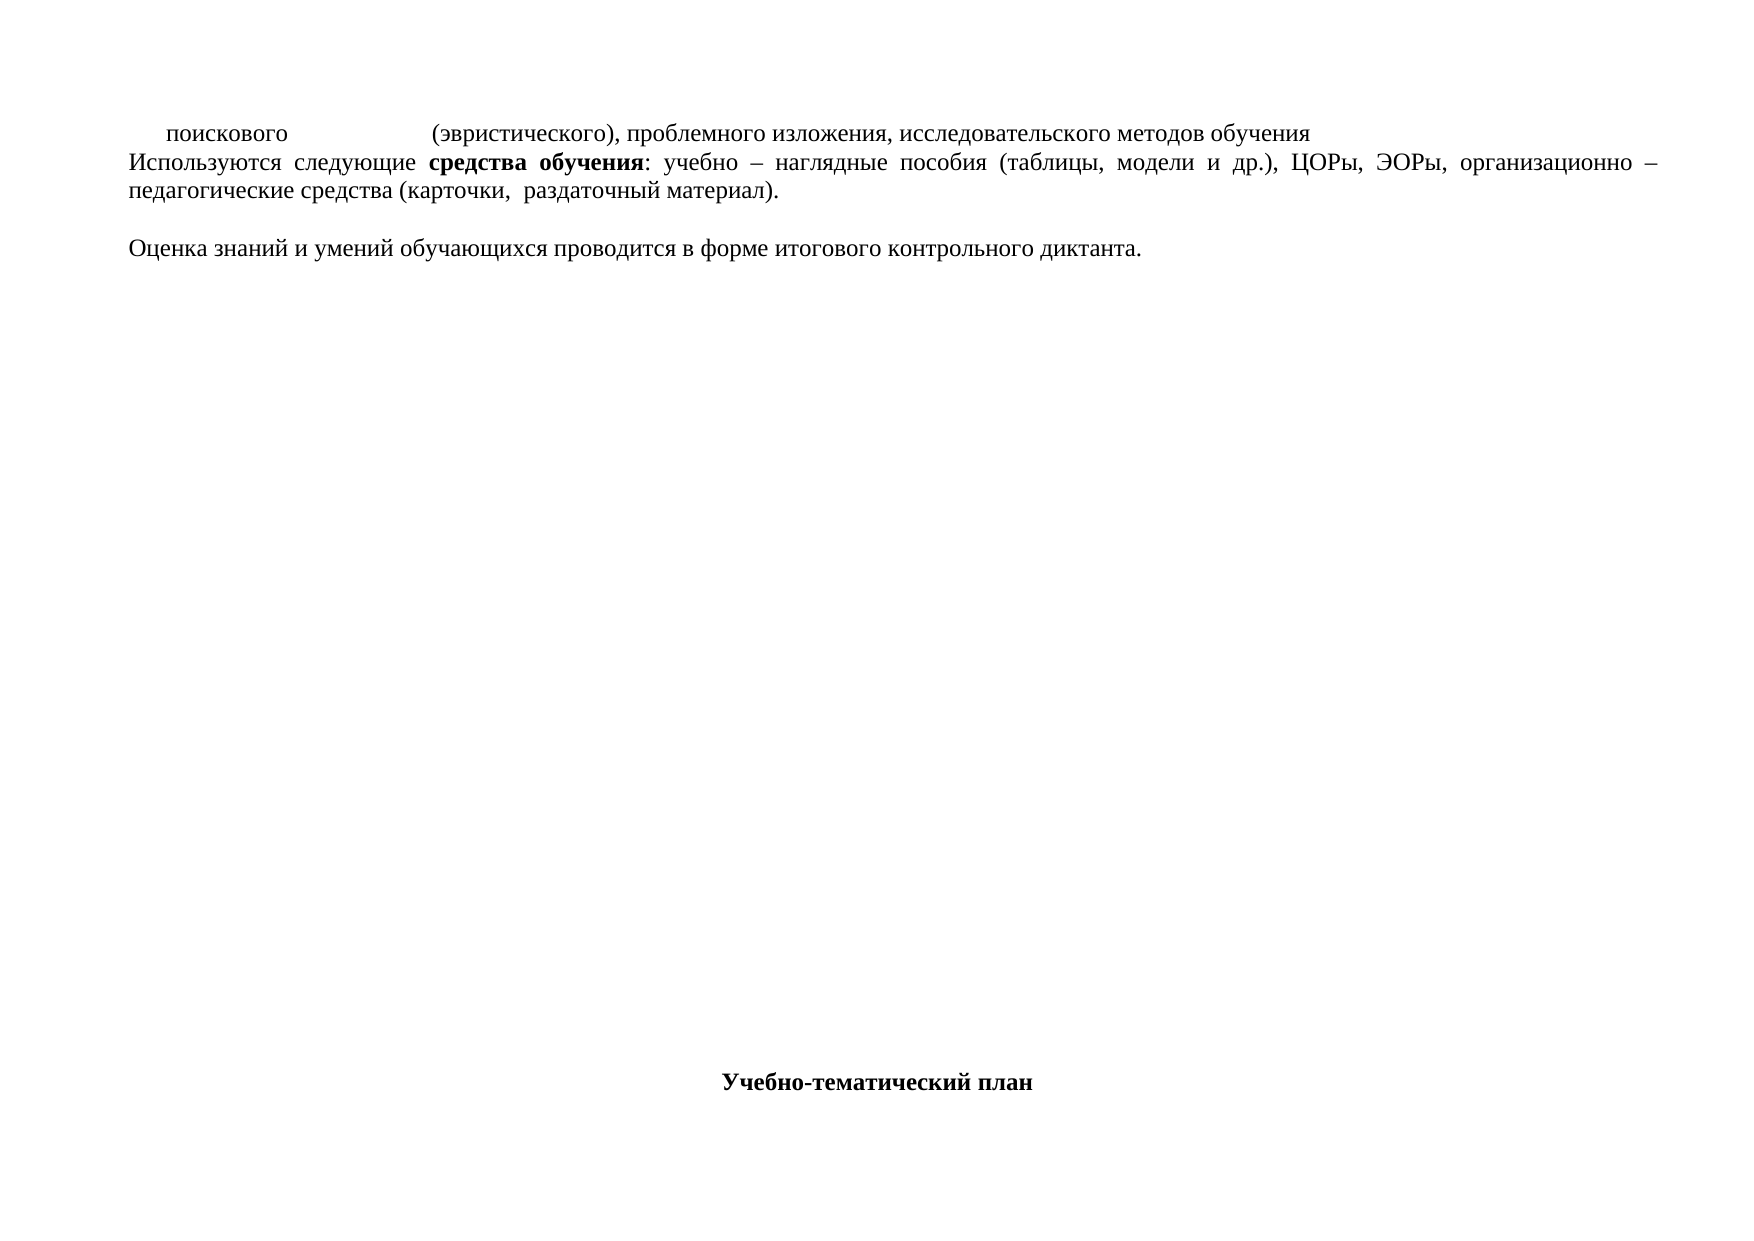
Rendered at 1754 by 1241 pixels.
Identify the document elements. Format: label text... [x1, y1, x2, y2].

table_cell Оценка знаний и умений обучающихся проводится в форме итогового контрольного диктанта. [118, 233, 1668, 291]
text Учебно-тематический план [118, 1067, 1636, 1096]
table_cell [118, 118, 1668, 233]
